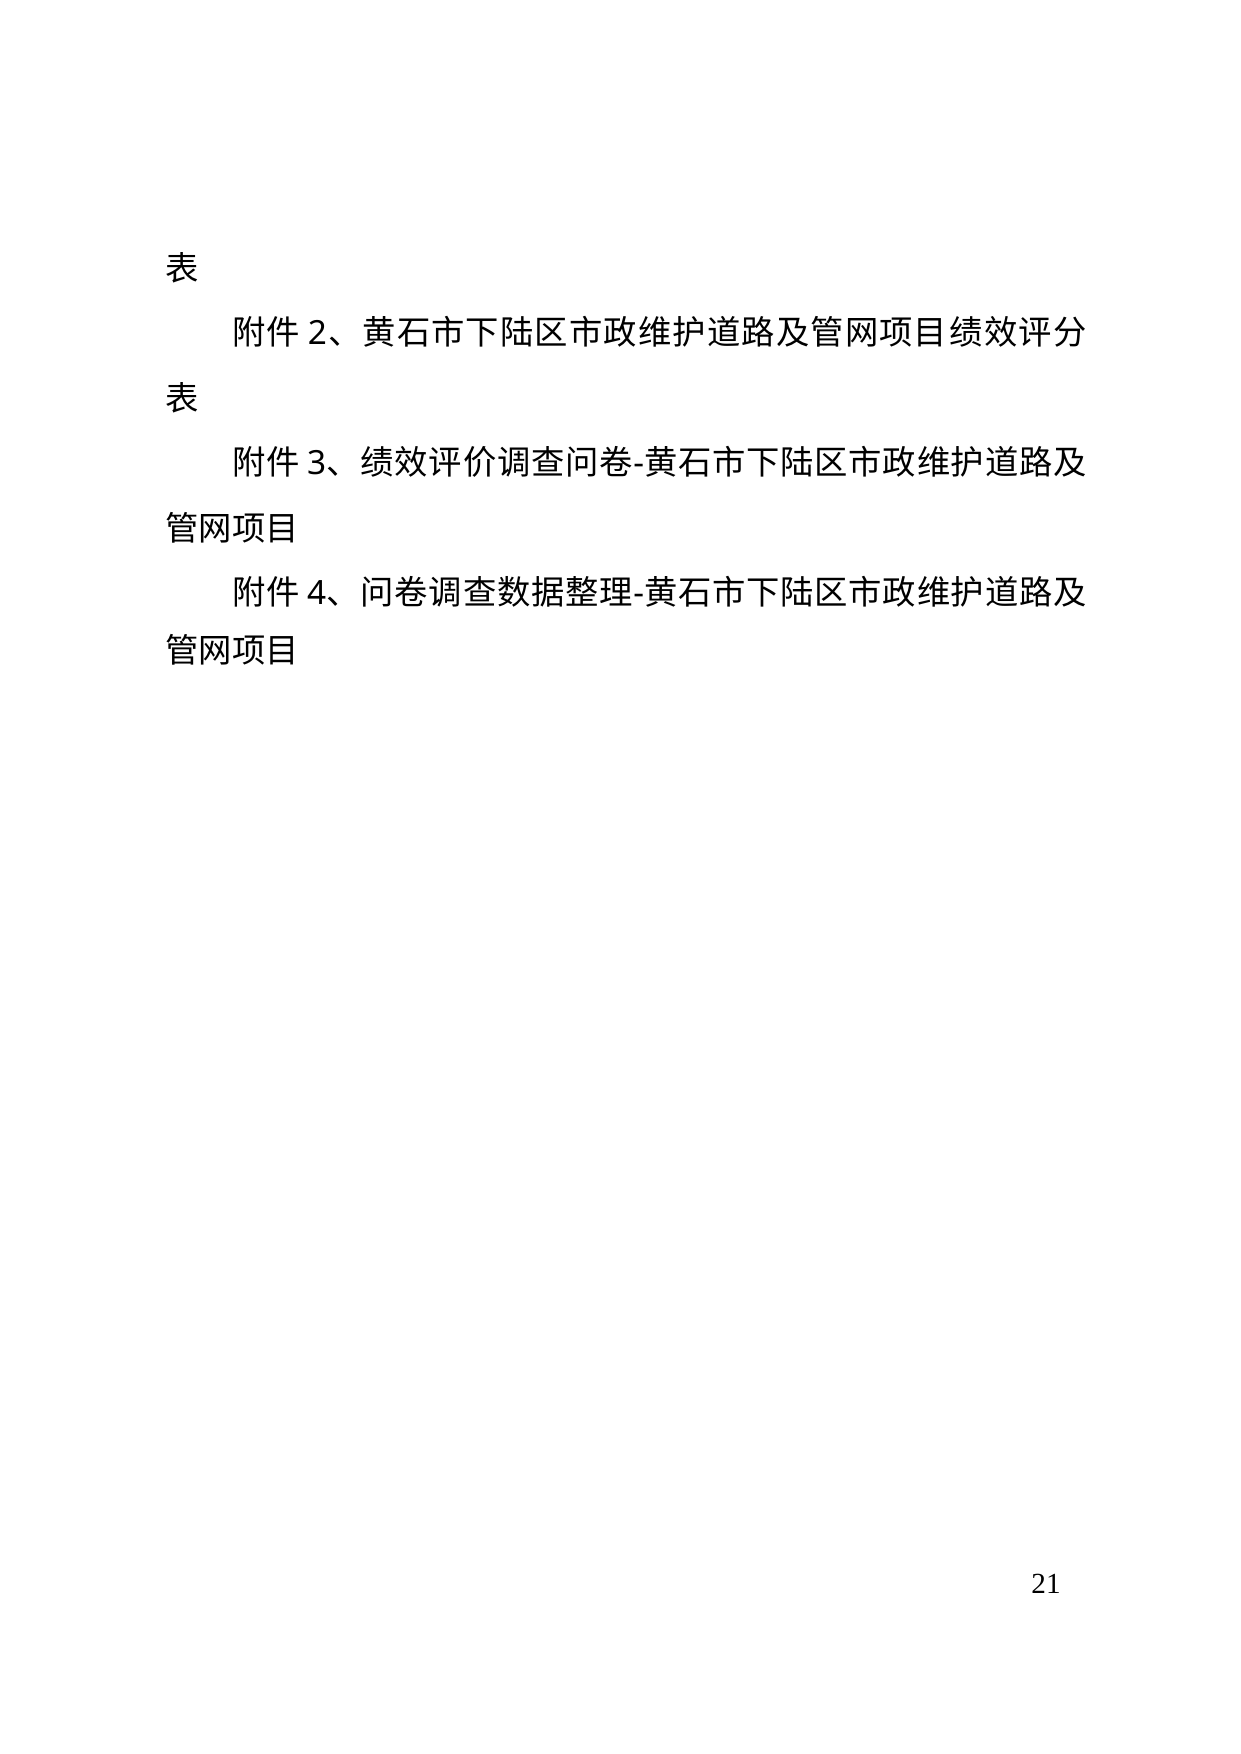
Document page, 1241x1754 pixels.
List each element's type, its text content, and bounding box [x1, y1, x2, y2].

text 附件2、黄石市下陆区市政维护道路及管网项目绩效评分表 [165, 298, 1087, 428]
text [165, 233, 1087, 298]
text 附件3、绩效评价调查问卷-黄石市下陆区市政维护道路及管网项目 [165, 428, 1087, 558]
text 附件4、问卷调查数据整理-黄石市下陆区市政维护道路及管网项目 [165, 558, 1087, 674]
